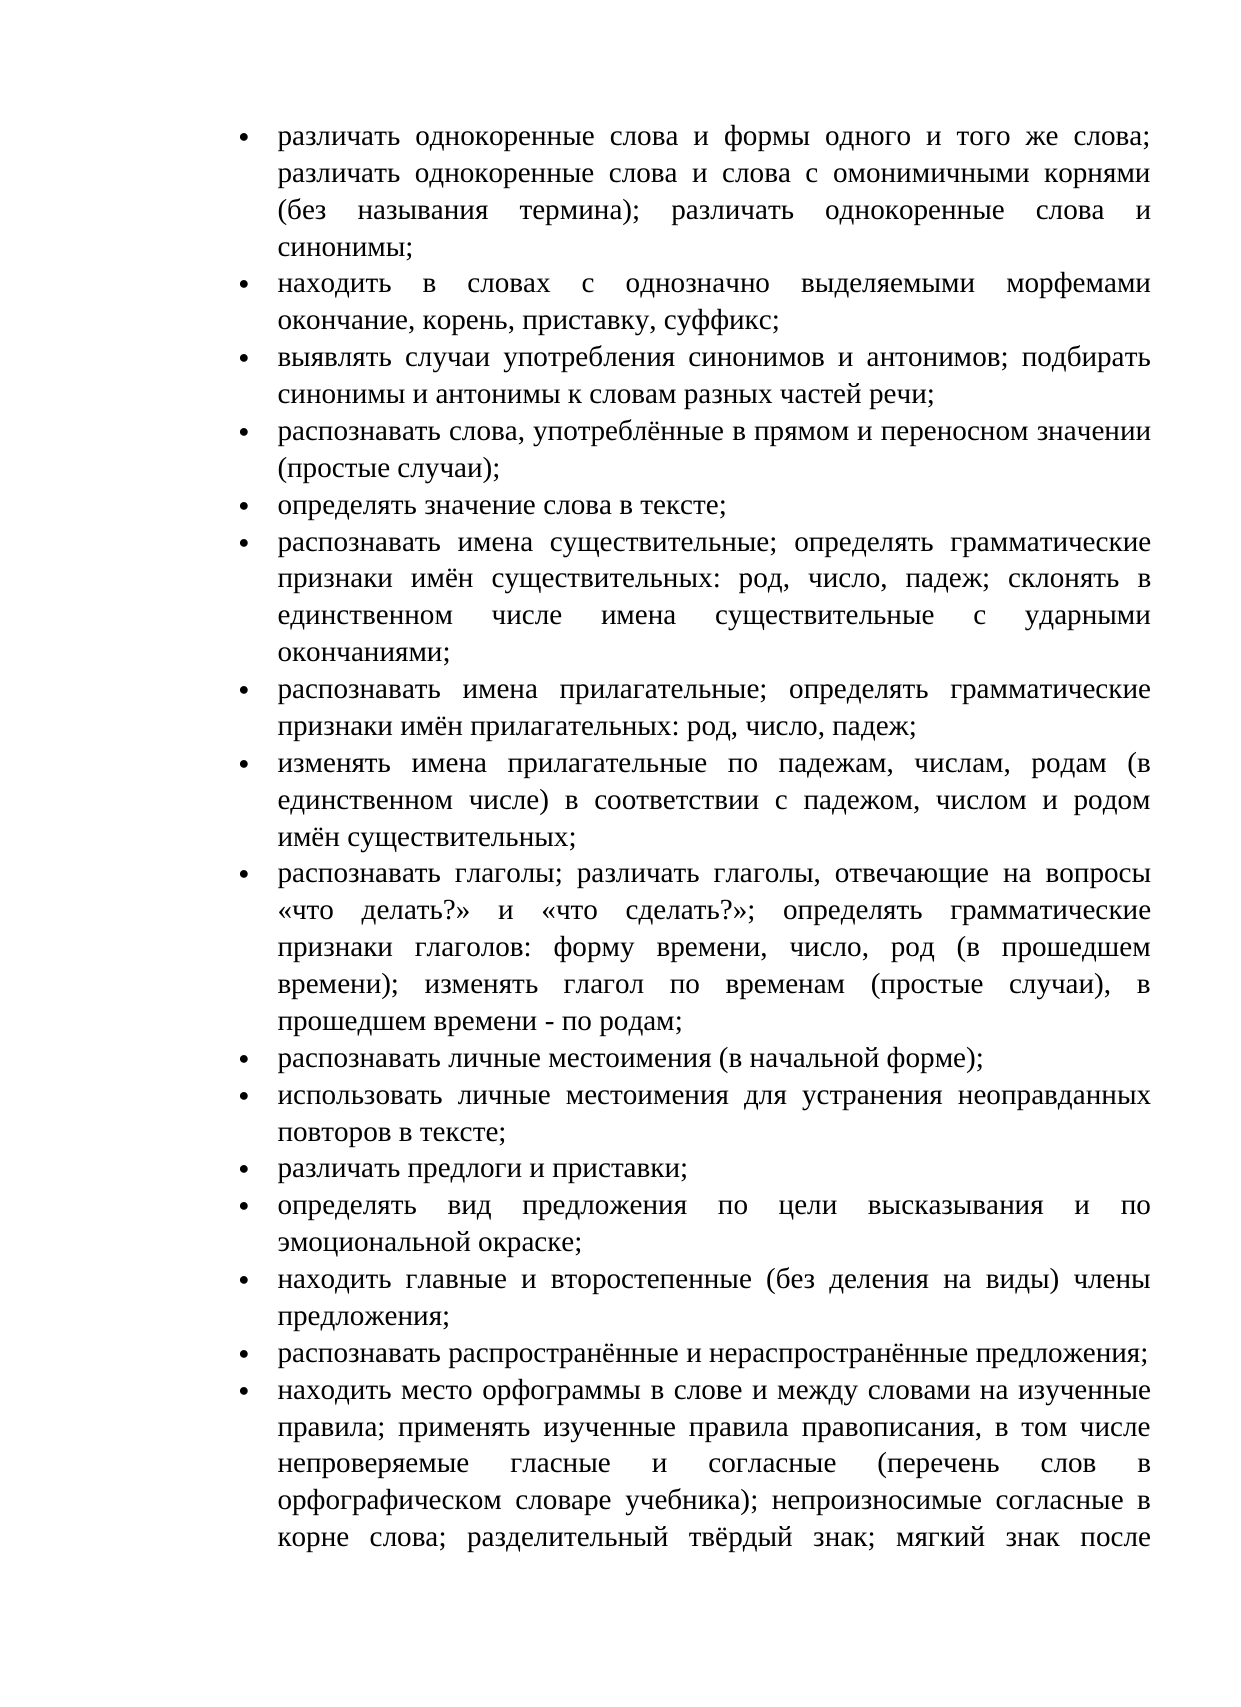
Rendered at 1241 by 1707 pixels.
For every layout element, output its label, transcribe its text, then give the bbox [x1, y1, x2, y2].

list определять вид предложения по цели высказывания и по эмоциональной окраске; [240, 1187, 1152, 1258]
list выявлять случаи употребления синонимов и антонимов; подбирать синонимы и антонимы к словам разных частей речи; [240, 339, 1152, 410]
list распознавать имена прилагательные; определять грамматические признаки имён прилагательных: род, число, падеж; [240, 671, 1152, 742]
list различать однокоренные слова и формы одного и того же слова; различать однокоренные слова и слова с омонимичными корнями (без называния термина); различать однокоренные слова и синонимы; [240, 118, 1152, 262]
list распознавать глаголы; различать глаголы, отвечающие на вопросы «что делать?» и «что сделать?»; определять грамматические признаки глаголов: форму времени, число, род (в прошедшем времени); изменять глагол по временам (простые случаи), в прошедшем времени ‑ по родам; [240, 856, 1152, 1037]
list распознавать личные местоимения (в начальной форме); [240, 1040, 1152, 1073]
list распознавать имена существительные; определять грамматические признаки имён существительных: род, число, падеж; склонять в единственном числе имена существительные с ударными окончаниями; [240, 524, 1152, 668]
list распознавать распространённые и нераспространённые предложения; [240, 1335, 1152, 1368]
list распознавать слова, употреблённые в прямом и переносном значении (простые случаи); [240, 413, 1152, 483]
list находить главные и второстепенные (без деления на виды) члены предложения; [240, 1261, 1152, 1332]
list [240, 1372, 1152, 1553]
list различать предлоги и приставки; [240, 1151, 1152, 1184]
list использовать личные местоимения для устранения неоправданных повторов в тексте; [240, 1077, 1152, 1147]
list определять значение слова в тексте; [240, 487, 1152, 520]
list находить в словах с однозначно выделяемыми морфемами окончание, корень, приставку, суффикс; [240, 266, 1152, 336]
list изменять имена прилагательные по падежам, числам, родам (в единственном числе) в соответствии с падежом, числом и родом имён существительных; [240, 745, 1152, 852]
